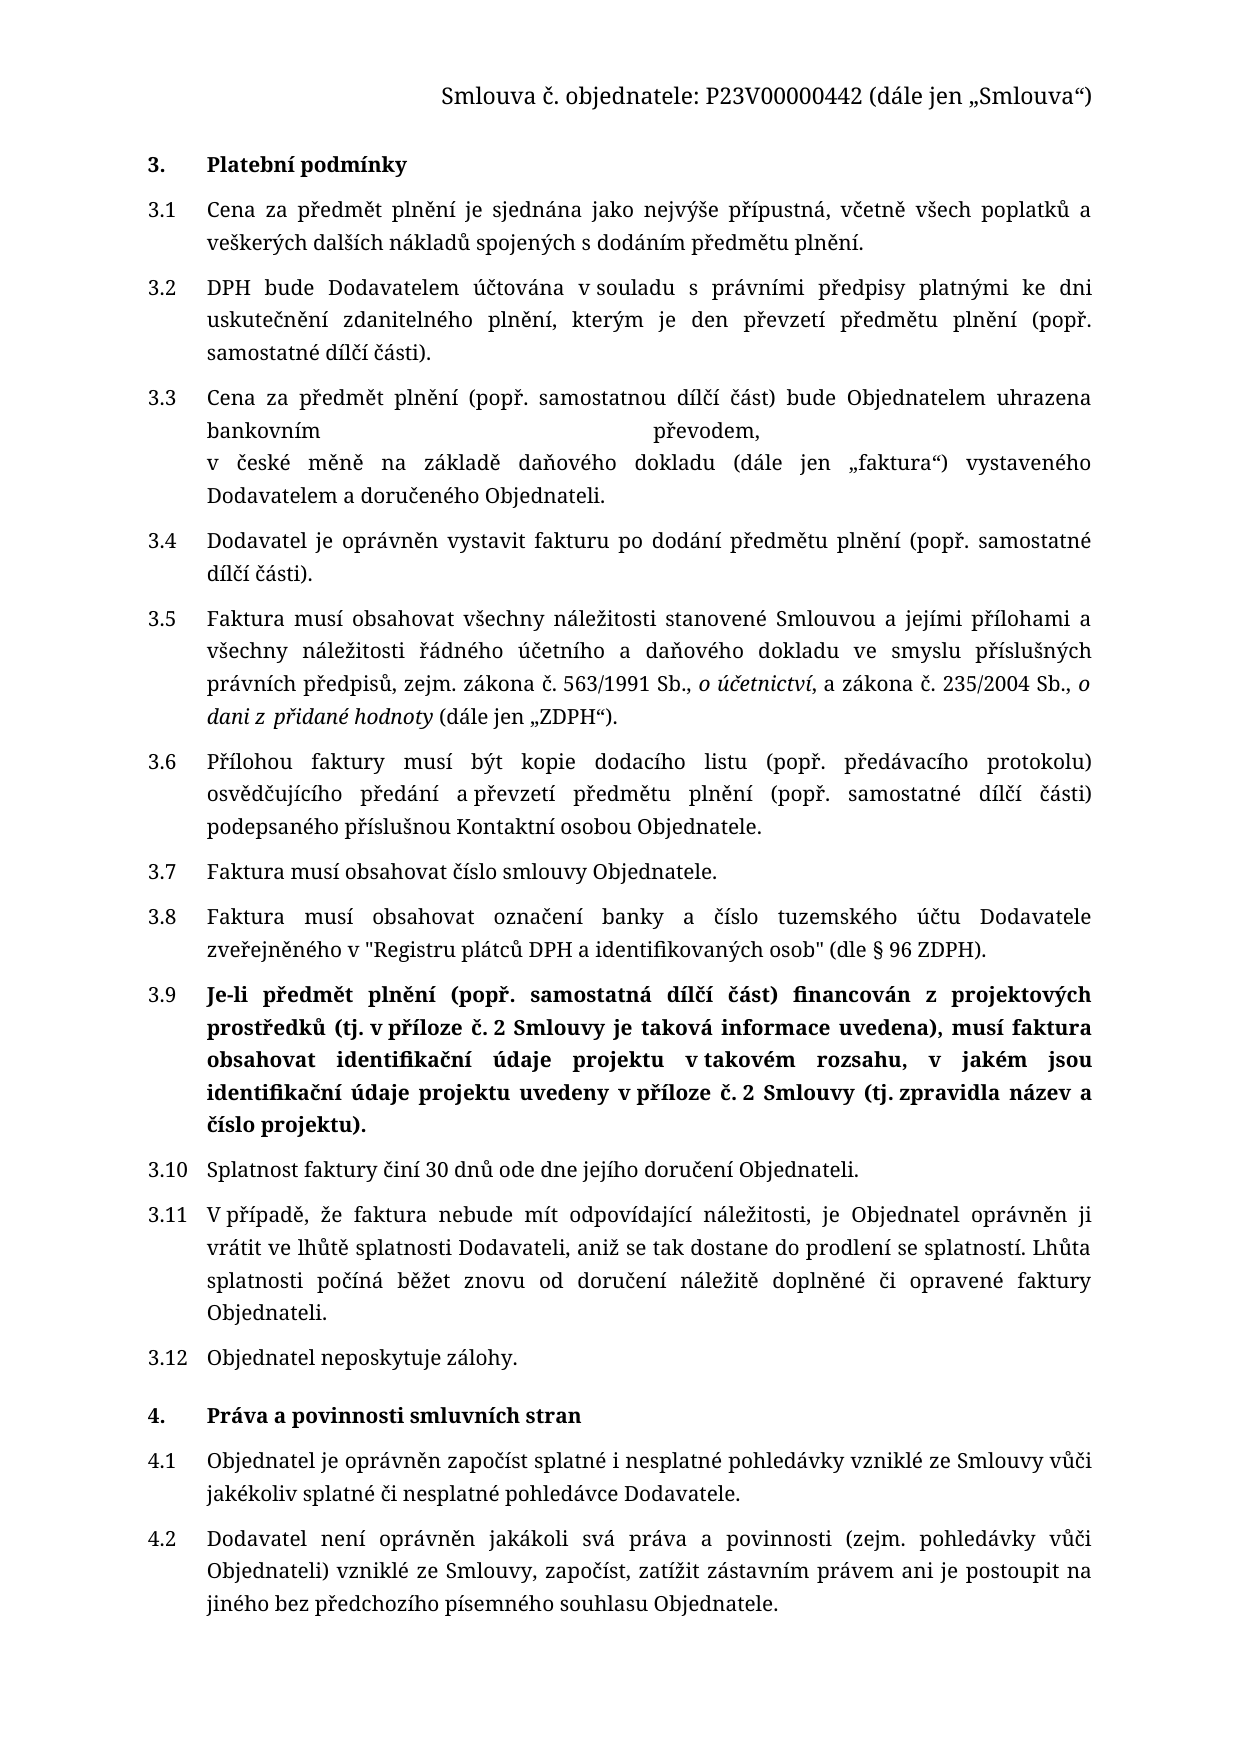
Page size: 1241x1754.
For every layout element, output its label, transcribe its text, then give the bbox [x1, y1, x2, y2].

list Přílohou faktury musí být kopie dodacího listu (popř. předávacího protokolu) osvědčujícího předání a převzetí předmětu plnění (popř. samostatné dílčí části) podepsaného příslušnou Kontaktní osobou Objednatele. [148, 747, 1093, 841]
list Objednatel neposkytuje zálohy. [148, 1343, 1093, 1372]
list Faktura musí obsahovat všechny náležitosti stanovené Smlouvou a jejími přílohami a všechny náležitosti řádného účetního a daňového dokladu ve smyslu příslušných právních předpisů, zejm. zákona č. 563/1991 Sb., o účetnictví, a zákona č. 235/2004 Sb., o dani z přidané hodnoty (dále jen „ZDPH“). [148, 604, 1093, 730]
list Faktura musí obsahovat číslo smlouvy Objednatele. [148, 857, 1093, 886]
list Splatnost faktury činí 30 dnů ode dne jejího doručení Objednateli. [148, 1156, 1093, 1184]
list Dodavatel není oprávněn jakákoli svá práva a povinnosti (zejm. pohledávky vůči Objednateli) vzniklé ze Smlouvy, započíst, zatížit zástavním právem ani je postoupit na jiného bez předchozího písemného souhlasu Objednatele. [148, 1524, 1093, 1618]
list V případě, že faktura nebude mít odpovídající náležitosti, je Objednatel oprávněn ji vrátit ve lhůtě splatnosti Dodavateli, aniž se tak dostane do prodlení se splatností. Lhůta splatnosti počíná běžet znovu od doručení náležitě doplněné či opravené faktury Objednateli. [148, 1201, 1093, 1327]
list Cena za předmět plnění (popř. samostatnou dílčí část) bude Objednatelem uhrazena bankovním převodem, v české měně na základě daňového dokladu (dále jen „faktura“) vystaveného Dodavatelem a doručeného Objednateli. [148, 383, 1093, 509]
list DPH bude Dodavatelem účtována v souladu s právními předpisy platnými ke dni uskutečnění zdanitelného plnění, kterým je den převzetí předmětu plnění (popř. samostatné dílčí části). [148, 273, 1093, 367]
list Platební podmínky [148, 150, 1093, 179]
list Je-li předmět plnění (popř. samostatná dílčí část) financován z projektových prostředků (tj. v příloze č. 2 Smlouvy je taková informace uvedena), musí faktura obsahovat identifikační údaje projektu v takovém rozsahu, v jakém jsou identifikační údaje projektu uvedeny v příloze č. 2 Smlouvy (tj. zpravidla název a číslo projektu). [148, 980, 1093, 1139]
list Cena za předmět plnění je sjednána jako nejvýše přípustná, včetně všech poplatků a veškerých dalších nákladů spojených s dodáním předmětu plnění. [148, 195, 1093, 256]
list Faktura musí obsahovat označení banky a číslo tuzemského účtu Dodavatele zveřejněného v "Registru plátců DPH a identifikovaných osob" (dle § 96 ZDPH). [148, 902, 1093, 963]
list Práva a povinnosti smluvních stran [148, 1401, 1093, 1429]
list Dodavatel je oprávněn vystavit fakturu po dodání předmětu plnění (popř. samostatné dílčí části). [148, 526, 1093, 587]
list Objednatel je oprávněn započíst splatné i nesplatné pohledávky vzniklé ze Smlouvy vůči jakékoliv splatné či nesplatné pohledávce Dodavatele. [148, 1446, 1093, 1507]
